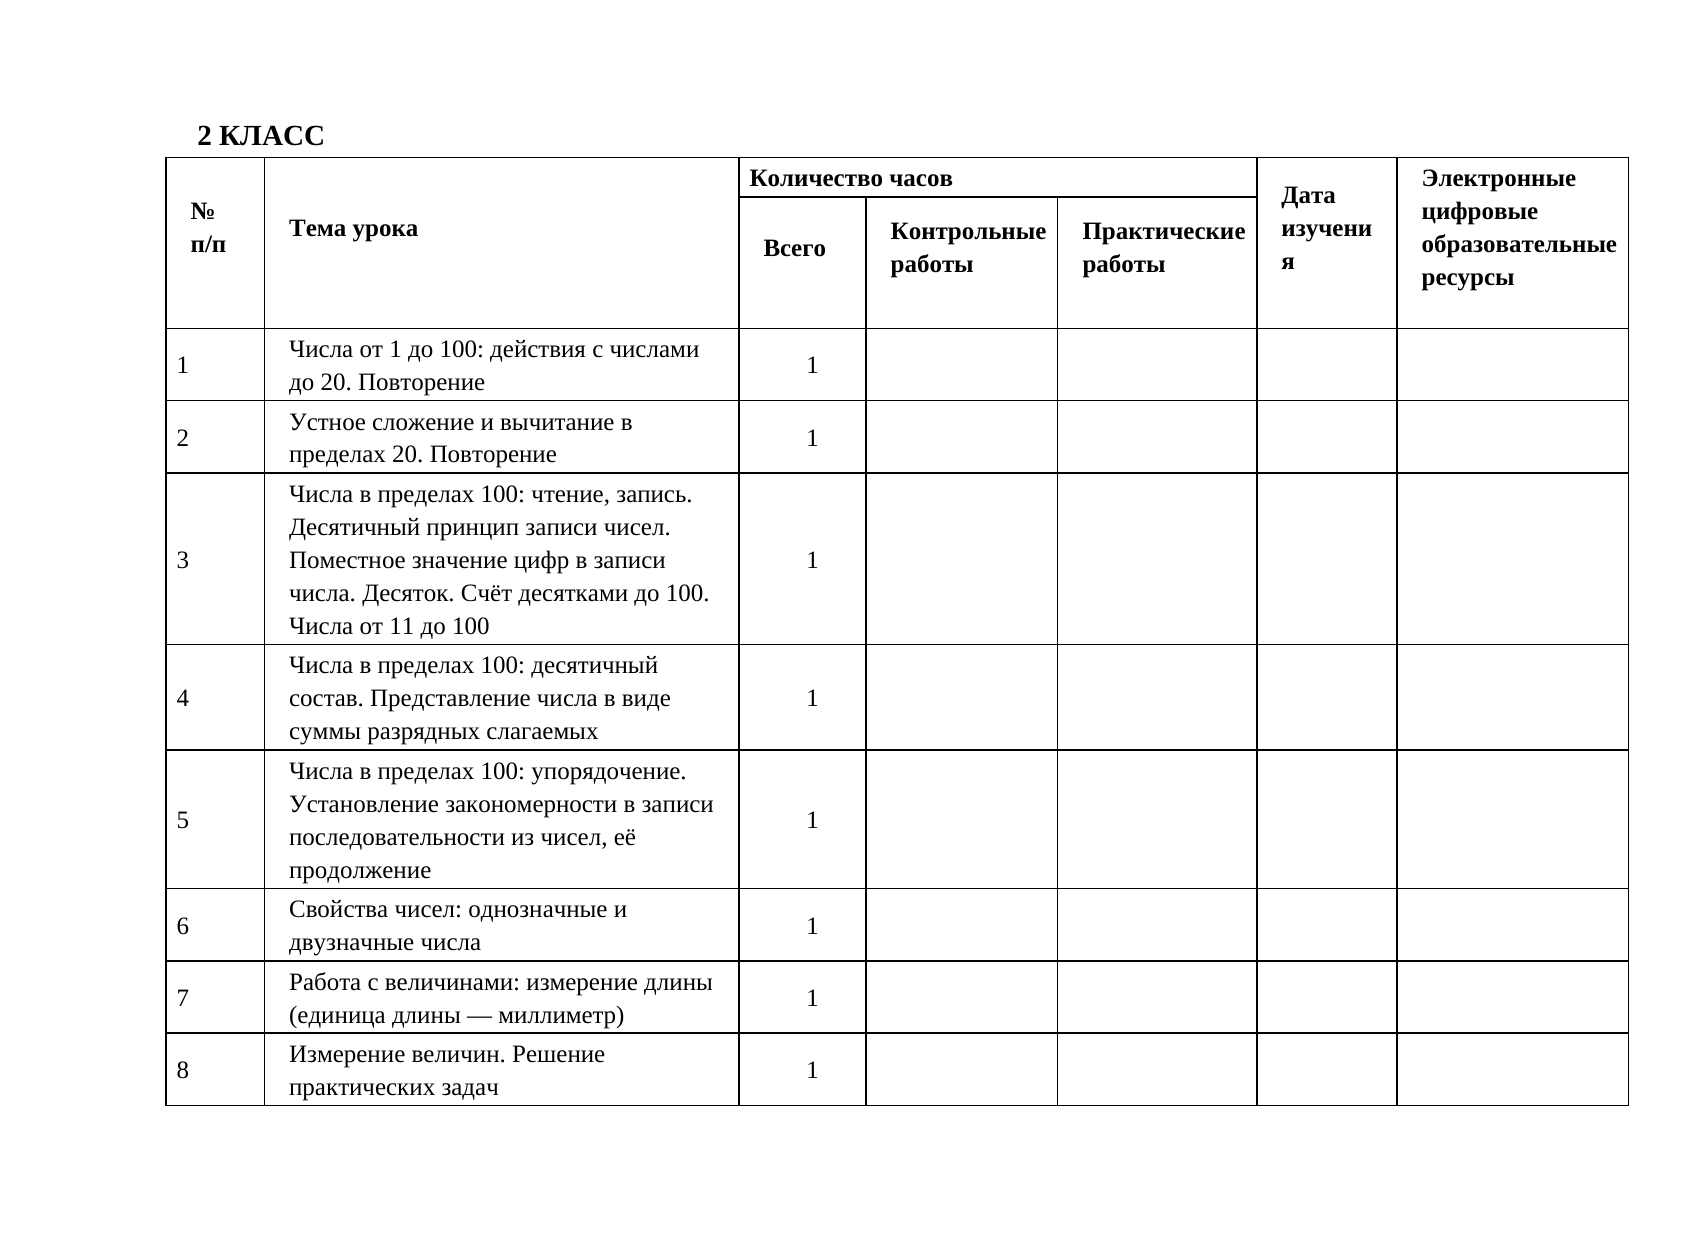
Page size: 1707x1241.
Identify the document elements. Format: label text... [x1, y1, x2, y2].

table_cell [1058, 751, 1256, 887]
table_cell [867, 401, 1057, 472]
table_cell 1 [740, 329, 865, 400]
table_cell [867, 329, 1057, 400]
table_cell 3 [167, 474, 264, 644]
table_cell Устное сложение и вычитание в пределах 20. Повторение [265, 401, 738, 472]
table_cell 1 [740, 645, 865, 749]
table_cell [1398, 889, 1628, 960]
table_cell [867, 645, 1057, 749]
table_cell [1258, 474, 1396, 644]
table_cell [1058, 962, 1256, 1032]
table_cell 5 [167, 751, 264, 887]
table_cell [1398, 1034, 1628, 1105]
table_header Электронные цифровые образовательные ресурсы [1398, 158, 1628, 327]
table_cell 1 [740, 474, 865, 644]
table_cell [1258, 1034, 1396, 1105]
table_cell [1258, 645, 1396, 749]
table_cell Контрольные работы [867, 198, 1057, 327]
table_header Тема урока [265, 158, 738, 327]
table_cell Числа в пределах 100: чтение, запись. Десятичный принцип записи чисел. Поместное значение цифр в записи числа. Десяток. Счёт десятками до 100. Числа от 11 до 100 [265, 474, 738, 644]
table_cell 2 [167, 401, 264, 472]
text 2 КЛАСС [190, 118, 1618, 152]
table_cell 8 [167, 1034, 264, 1105]
table_cell [1058, 474, 1256, 644]
table_cell [1398, 751, 1628, 887]
table_cell [1398, 645, 1628, 749]
table_cell [1398, 474, 1628, 644]
table_cell Измерение величин. Решение практических задач [265, 1034, 738, 1105]
table_cell 4 [167, 645, 264, 749]
table_header Количество часов [740, 158, 1256, 196]
table_cell 1 [740, 889, 865, 960]
table_cell Числа в пределах 100: упорядочение. Установление закономерности в записи последовательности из чисел, её продолжение [265, 751, 738, 887]
table_cell [1258, 889, 1396, 960]
table_cell Работа с величинами: измерение длины (единица длины — миллиметр) [265, 962, 738, 1032]
table_cell [1398, 962, 1628, 1032]
table_cell 1 [740, 751, 865, 887]
table_cell 1 [167, 329, 264, 400]
table_cell [1058, 329, 1256, 400]
table_cell 1 [740, 401, 865, 472]
table_cell 1 [740, 1034, 865, 1105]
table_cell [1398, 329, 1628, 400]
table_cell 6 [167, 889, 264, 960]
table_cell [867, 474, 1057, 644]
table_cell 1 [740, 962, 865, 1032]
table_cell [1058, 1034, 1256, 1105]
table_header № п/п [167, 158, 264, 327]
table_cell [1258, 329, 1396, 400]
table_cell [1058, 889, 1256, 960]
table_cell Числа в пределах 100: десятичный состав. Представление числа в виде суммы разрядных слагаемых [265, 645, 738, 749]
table_cell [1258, 751, 1396, 887]
table_cell Свойства чисел: однозначные и двузначные числа [265, 889, 738, 960]
table_cell [867, 962, 1057, 1032]
table_cell [1258, 401, 1396, 472]
table_cell 7 [167, 962, 264, 1032]
table_cell Всего [740, 198, 865, 327]
table_cell Практические работы [1058, 198, 1256, 327]
table_cell [867, 1034, 1057, 1105]
table_cell [1398, 401, 1628, 472]
table_cell [1058, 401, 1256, 472]
table_cell [1258, 962, 1396, 1032]
table_cell [867, 751, 1057, 887]
table_cell [867, 889, 1057, 960]
table_cell Числа от 1 до 100: действия с числами до 20. Повторение [265, 329, 738, 400]
table_cell [1058, 645, 1256, 749]
table_header Дата изучения [1258, 158, 1396, 327]
